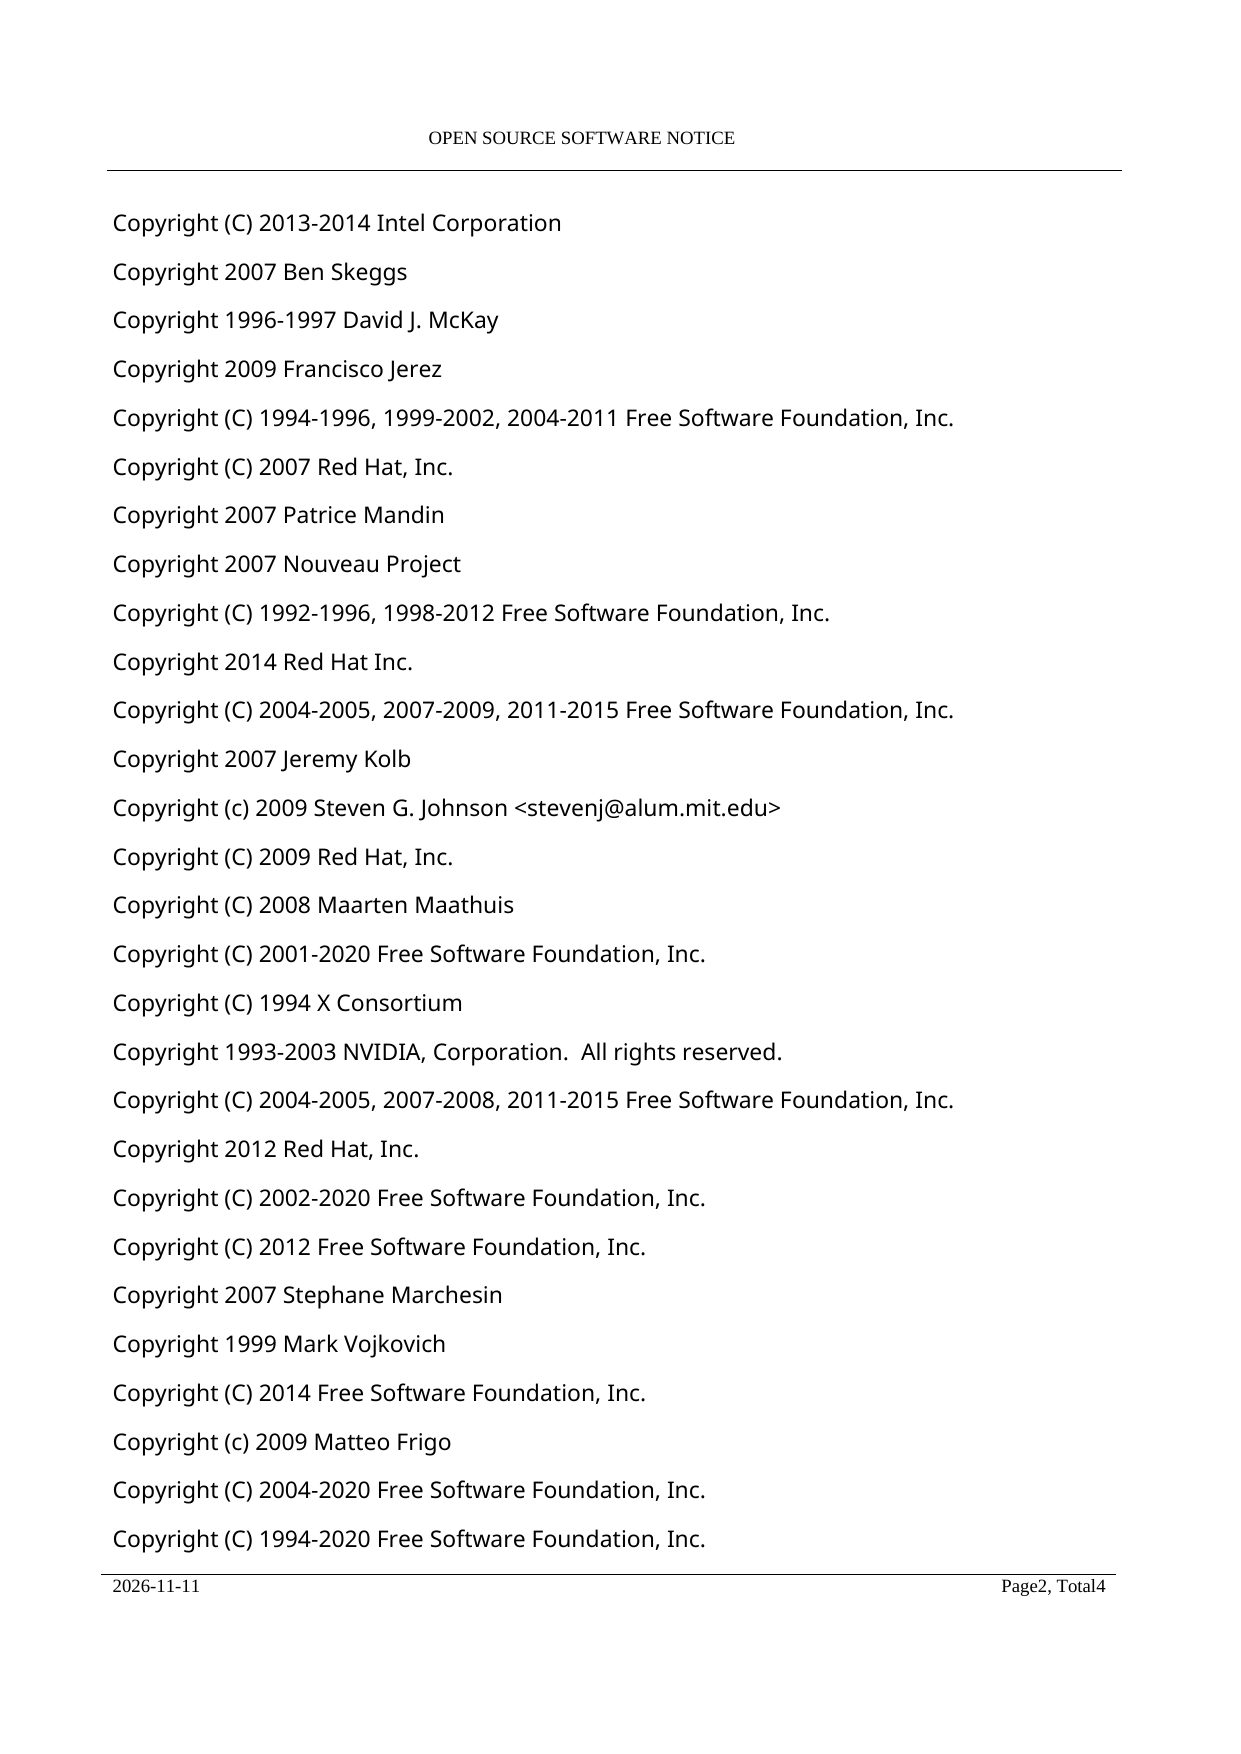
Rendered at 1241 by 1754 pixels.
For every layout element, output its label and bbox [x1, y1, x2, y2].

text [112, 206, 1128, 1555]
